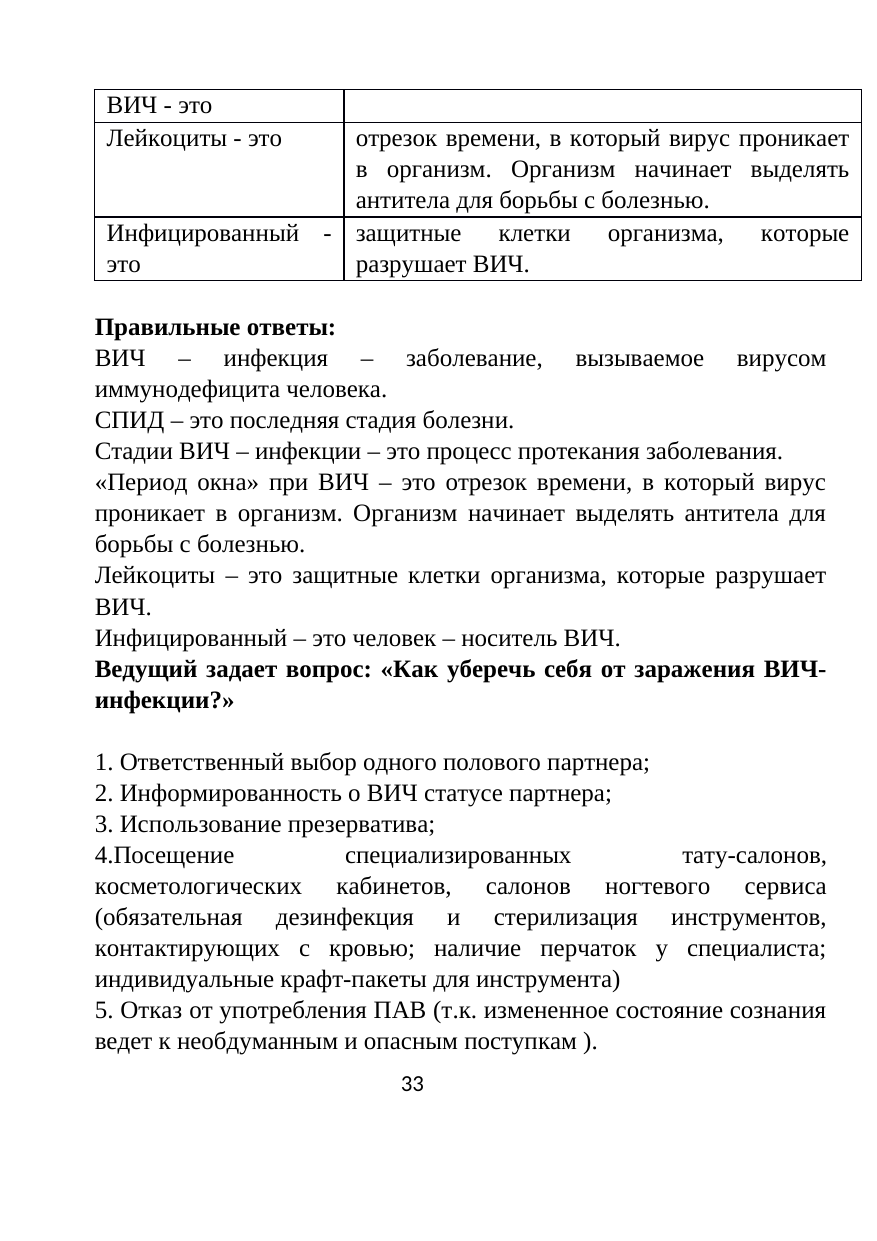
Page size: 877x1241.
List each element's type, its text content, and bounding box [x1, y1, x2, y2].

text 2. Информированность о ВИЧ статусе партнера; [94, 778, 827, 807]
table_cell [95, 90, 343, 121]
table_cell Инфицированный - это [95, 218, 343, 280]
text 4.Посещение специализированных тату-салонов, косметологических кабинетов, салонов ногтевого сервиса (обязательная дезинфекция и стерилизация инструментов, контактирующих с кровью; наличие перчаток у специалиста; индивидуальные крафт-пакеты для инструмента) [94, 840, 827, 993]
table_cell отрезок времени, в который вирус проникает в организм. Организм начинает выделять антитела для борьбы с болезнью. [345, 123, 861, 216]
text СПИД – это последняя стадия болезни. [94, 405, 827, 434]
text «Период окна» при ВИЧ – это отрезок времени, в который вирус проникает в организм. Организм начинает выделять антитела для борьбы с болезнью. [94, 467, 827, 558]
text 5. Отказ от употребления ПАВ (т.к. измененное состояние сознания ведет к необдуманным и опасным поступкам ). [94, 995, 827, 1055]
text Инфицированный – это человек – носитель ВИЧ. [94, 623, 827, 651]
text Стадии ВИЧ – инфекции – это процесс протекания заболевания. [94, 436, 827, 465]
table_cell защитные клетки организма, которые разрушает ВИЧ. [345, 218, 861, 280]
text 3. Использование презерватива; [94, 809, 827, 838]
text 1. Ответственный выбор одного полового партнера; [94, 716, 827, 776]
text Правильные ответы: [94, 312, 827, 341]
table_cell Лейкоциты - это [95, 123, 343, 216]
text Ведущий задает вопрос: «Как уберечь себя от заражения ВИЧ-инфекции?» [94, 654, 827, 713]
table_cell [345, 90, 861, 121]
text Лейкоциты – это защитные клетки организма, которые разрушает ВИЧ. [94, 561, 827, 620]
text ВИЧ – инфекция – заболевание, вызываемое вирусом иммунодефицита человека. [94, 343, 827, 403]
